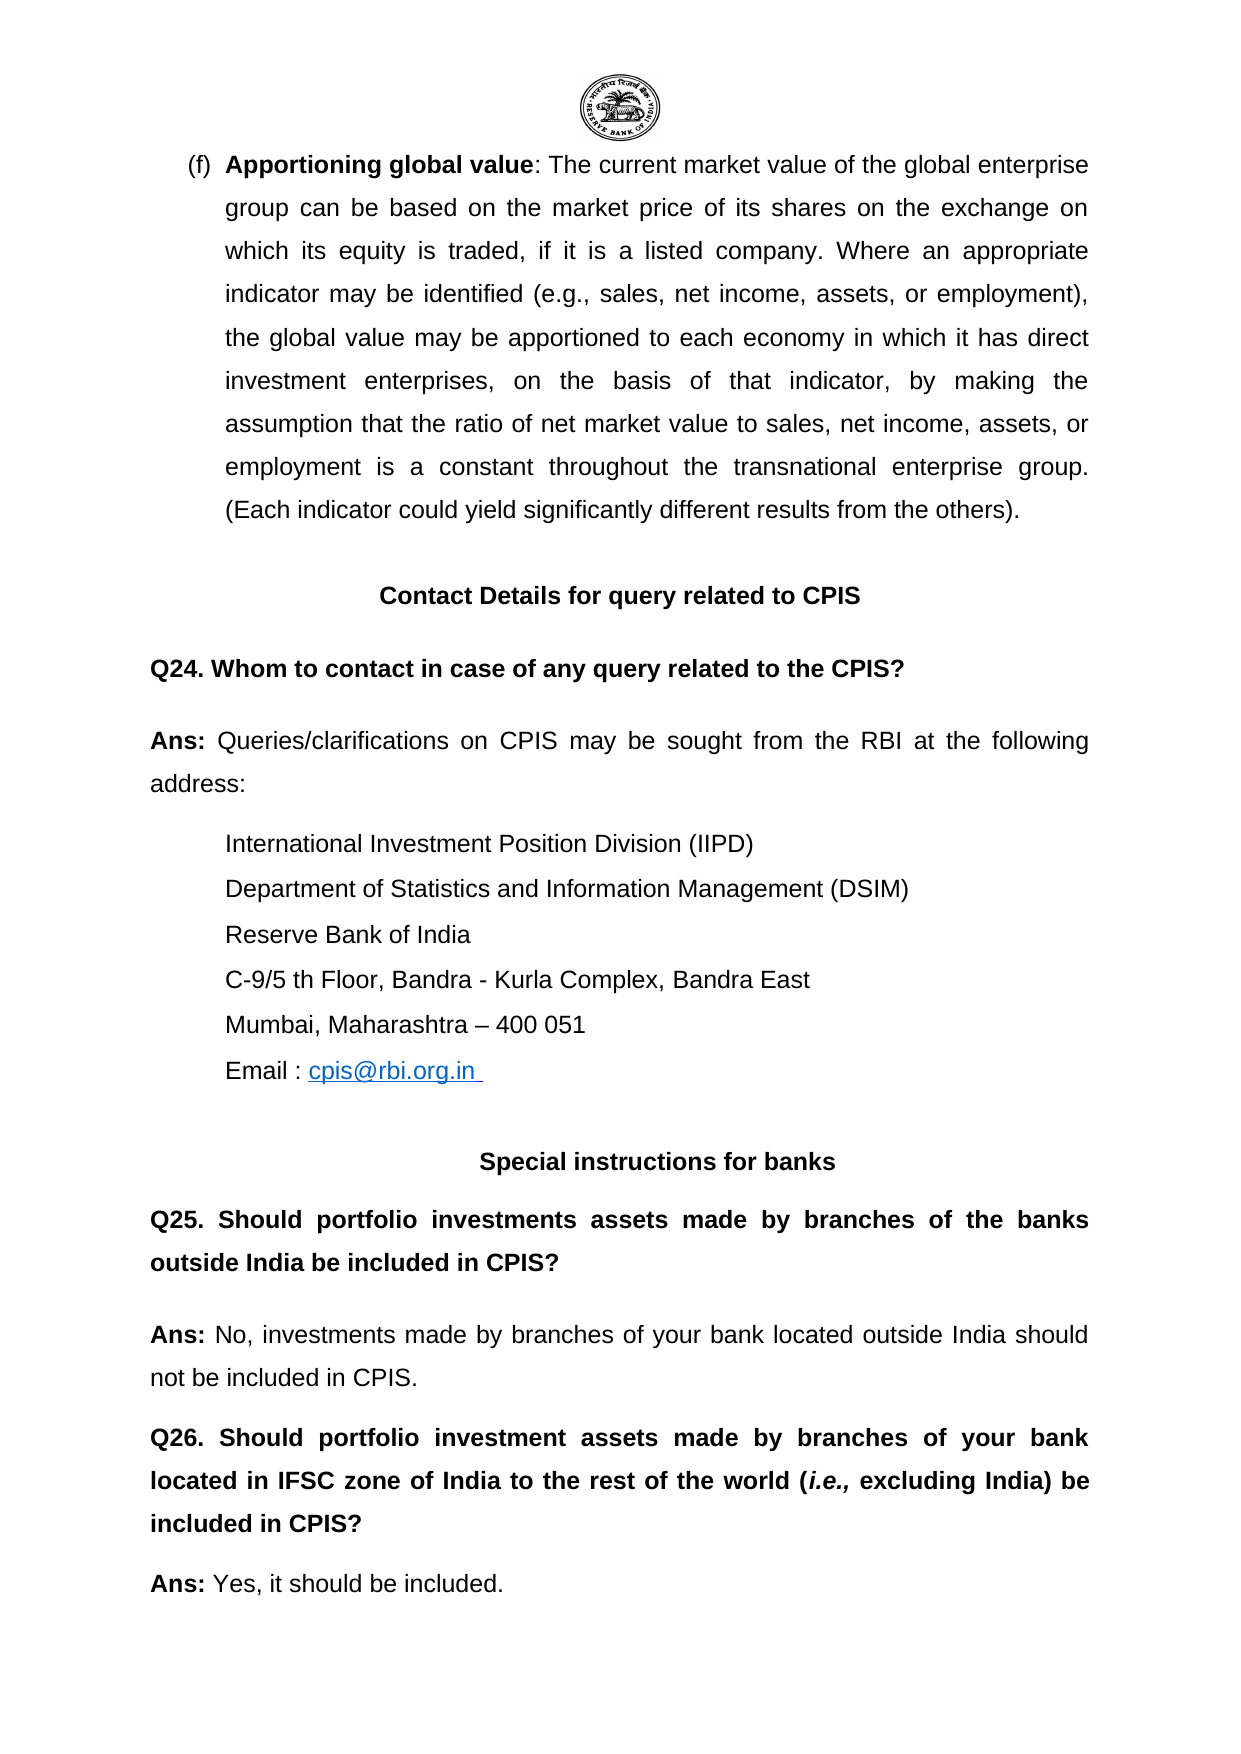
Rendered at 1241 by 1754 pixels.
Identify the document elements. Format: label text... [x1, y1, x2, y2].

text Contact Details for query related to CPIS [150, 581, 1090, 610]
text Department of Statistics and Information Management (DSIM) [225, 874, 1090, 903]
text Q24. Whom to contact in case of any query related to the CPIS? [150, 653, 1090, 682]
text Q25. Should portfolio investments assets made by branches of the banks outside India be included in CPIS? [150, 1204, 1090, 1276]
text Ans: No, investments made by branches of your bank located outside India should not be included in CPIS. [150, 1320, 1090, 1392]
text Email : cpis@rbi.org.in [225, 1056, 1090, 1084]
text Special instructions for banks [225, 1147, 1090, 1175]
text Ans: Yes, it should be included. [150, 1569, 1090, 1598]
list Apportioning global value: The current market value of the global enterprise group can be based on the market price of its shares on the exchange on which its equity is traded, if it is a listed company. Where an appropriate indicator may be identified (e.g., sales, net income, assets, or employment), the global value may be apportioned to each economy in which it has direct investment enterprises, on the basis of that indicator, by making the assumption that the ratio of net market value to sales, net income, assets, or employment is a constant throughout the transnational enterprise group. (Each indicator could yield significantly different results from the others). [187, 150, 1090, 524]
text Q26. Should portfolio investment assets made by branches of your bank located in IFSC zone of India to the rest of the world (i.e., excluding India) be included in CPIS? [150, 1423, 1090, 1538]
text Reserve Bank of India [225, 919, 1090, 948]
text Ans: Queries/clarifications on CPIS may be sought from the RBI at the following address: [150, 726, 1090, 798]
text C-9/5 th Floor, Bandra - Kurla Complex, Bandra East [225, 965, 1090, 994]
picture [579, 73, 661, 142]
text Mumbai, Maharashtra – 400 051 [225, 1010, 1090, 1039]
text International Investment Position Division (IIPD) [225, 829, 1090, 857]
